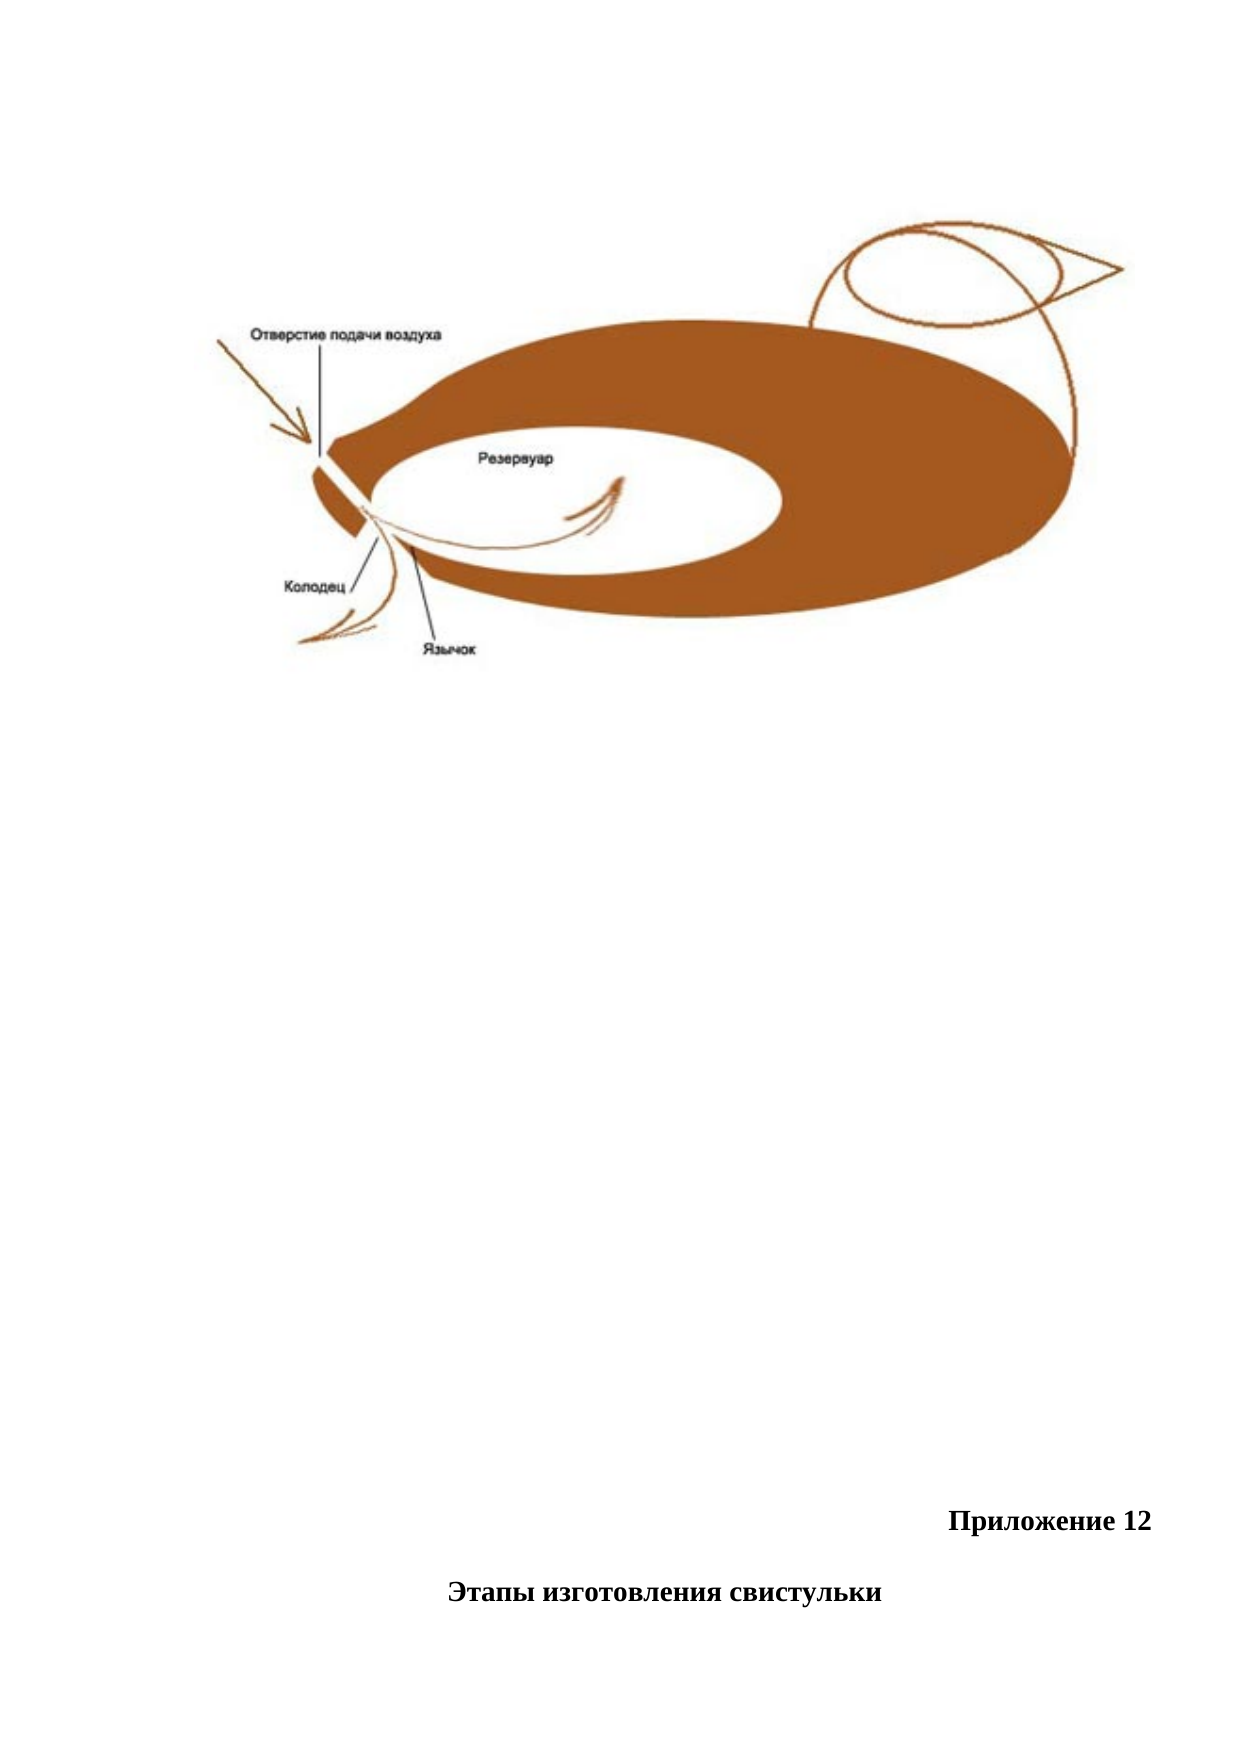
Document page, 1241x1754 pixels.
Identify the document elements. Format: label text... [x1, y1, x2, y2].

text Этапы изготовления свистульки [177, 1574, 1152, 1608]
text Приложение 12 [177, 1503, 1152, 1537]
picture [193, 189, 1135, 696]
